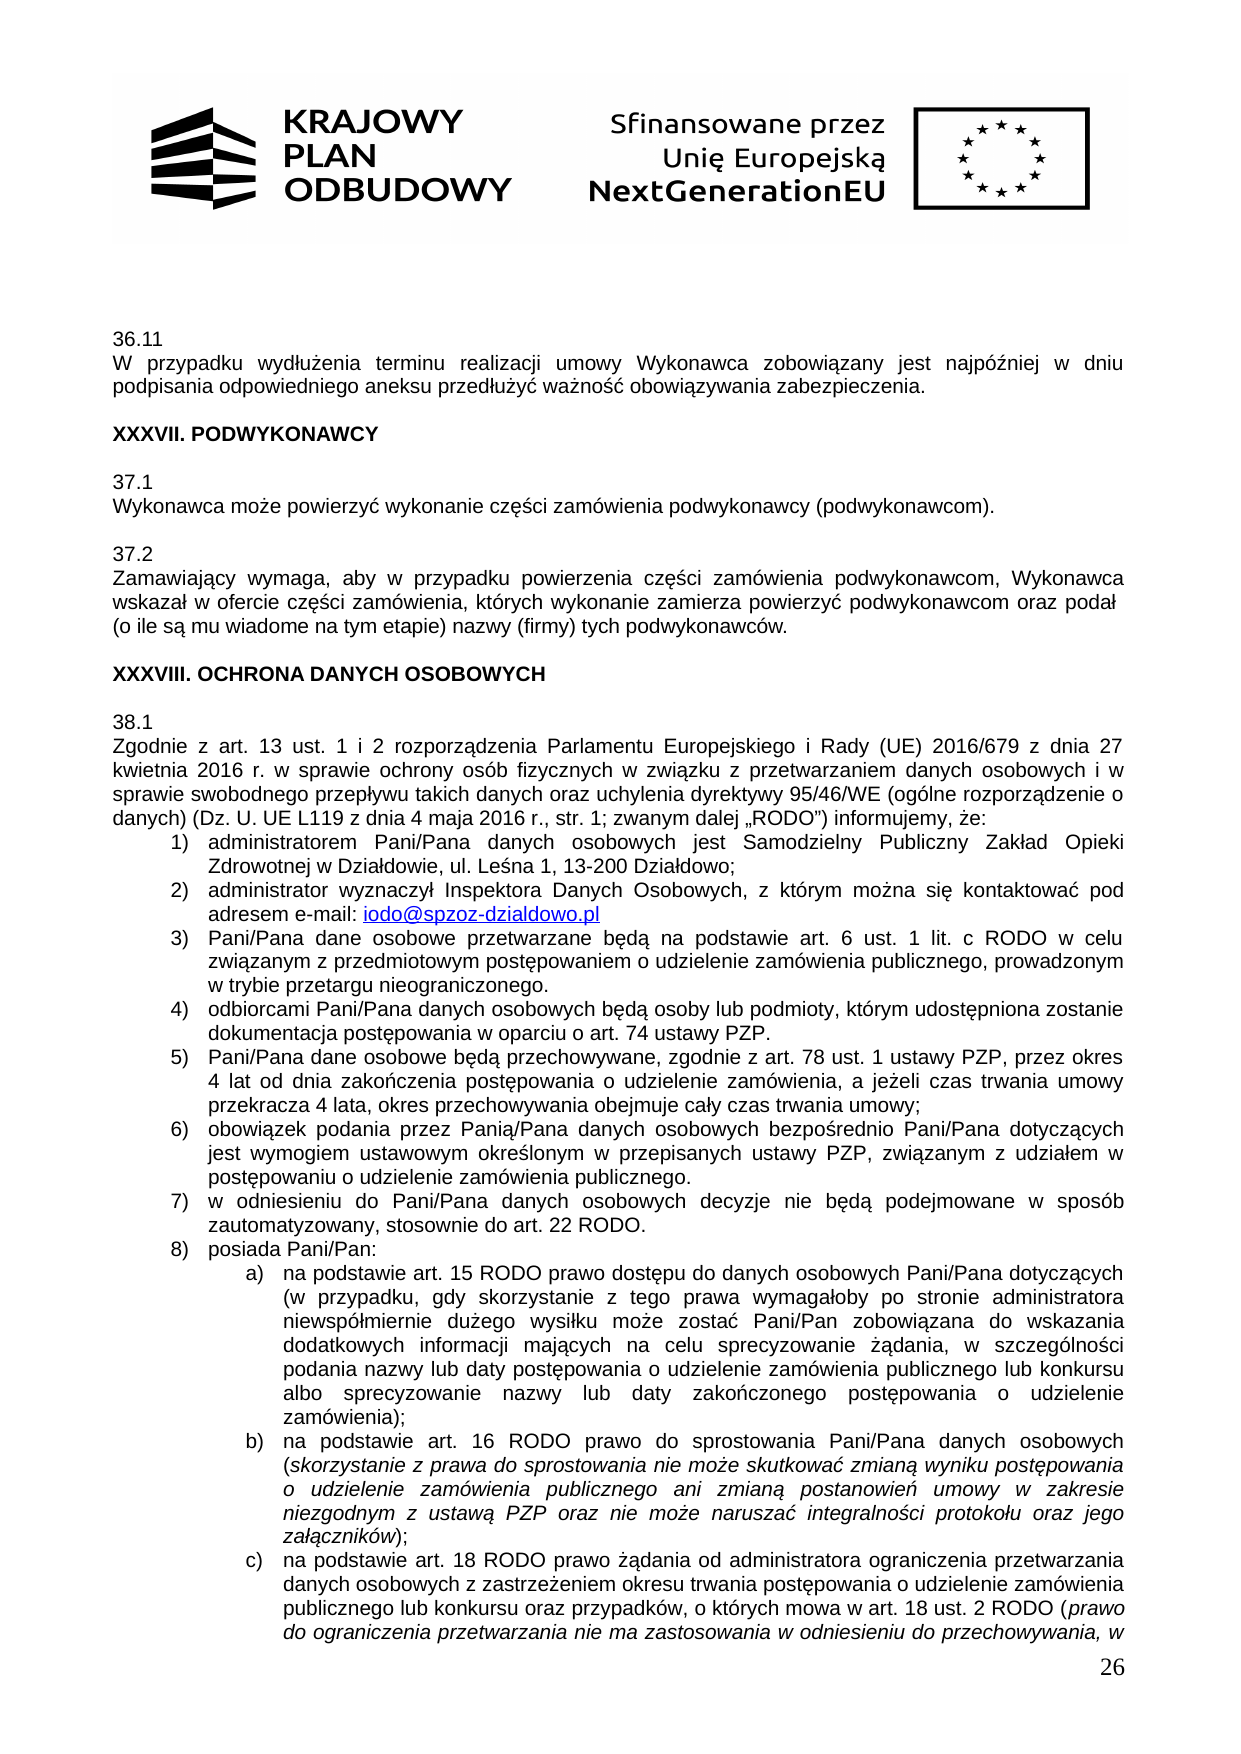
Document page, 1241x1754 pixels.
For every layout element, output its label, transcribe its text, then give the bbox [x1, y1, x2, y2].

list obowiązek podania przez Panią/Pana danych osobowych bezpośrednio Pani/Pana dotyczących jest wymogiem ustawowym określonym w przepisanych ustawy PZP, związanym z udziałem w postępowaniu o udzielenie zamówienia publicznego. [170, 1117, 1125, 1189]
list na podstawie art. 15 RODO prawo dostępu do danych osobowych Pani/Pana dotyczących (w przypadku, gdy skorzystanie z tego prawa wymagałoby po stronie administratora niewspółmiernie dużego wysiłku może zostać Pani/Pan zobowiązana do wskazania dodatkowych informacji mających na celu sprecyzowanie żądania, w szczególności podania nazwy lub daty postępowania o udzielenie zamówienia publicznego lub konkursu albo sprecyzowanie nazwy lub daty zakończonego postępowania o udzielenie zamówienia); [245, 1261, 1125, 1428]
text Zamawiający wymaga, aby w przypadku powierzenia części zamówienia podwykonawcom, Wykonawca wskazał w ofercie części zamówienia, których wykonanie zamierza powierzyć podwykonawcom oraz podał (o ile są mu wiadome na tym etapie) nazwy (firmy) tych podwykonawców. [112, 566, 1125, 638]
picture [112, 73, 1129, 244]
list administrator wyznaczył Inspektora Danych Osobowych, z którym można się kontaktować pod adresem e-mail: iodo@spzoz-dzialdowo.pl [170, 877, 1125, 925]
text 37.2 [112, 542, 1125, 566]
list Pani/Pana dane osobowe będą przechowywane, zgodnie z art. 78 ust. 1 ustawy PZP, przez okres 4 lat od dnia zakończenia postępowania o udzielenie zamówienia, a jeżeli czas trwania umowy przekracza 4 lata, okres przechowywania obejmuje cały czas trwania umowy; [170, 1045, 1125, 1117]
list na podstawie art. 16 RODO prawo do sprostowania Pani/Pana danych osobowych (skorzystanie z prawa do sprostowania nie może skutkować zmianą wyniku postępowania o udzielenie zamówienia publicznego ani zmianą postanowień umowy w zakresie niezgodnym z ustawą PZP oraz nie może naruszać integralności protokołu oraz jego załączników); [245, 1428, 1125, 1548]
text Wykonawca może powierzyć wykonanie części zamówienia podwykonawcy (podwykonawcom). [112, 494, 1125, 518]
text 37.1 [112, 470, 1125, 494]
text Zgodnie z art. 13 ust. 1 i 2 rozporządzenia Parlamentu Europejskiego i Rady (UE) 2016/679 z dnia 27 kwietnia 2016 r. w sprawie ochrony osób fizycznych w związku z przetwarzaniem danych osobowych i w sprawie swobodnego przepływu takich danych oraz uchylenia dyrektywy 95/46/WE (ogólne rozporządzenie o danych) (Dz. U. UE L119 z dnia 4 maja 2016 r., str. 1; zwanym dalej „RODO”) informujemy, że: [112, 734, 1125, 829]
text XXXVIII. OCHRONA DANYCH OSOBOWYCH [112, 662, 1125, 686]
list w odniesieniu do Pani/Pana danych osobowych decyzje nie będą podejmowane w sposób zautomatyzowany, stosownie do art. 22 RODO. [170, 1189, 1125, 1237]
list administratorem Pani/Pana danych osobowych jest Samodzielny Publiczny Zakład Opieki Zdrowotnej w Działdowie, ul. Leśna 1, 13-200 Działdowo; [170, 829, 1125, 877]
text 36.11 W przypadku wydłużenia terminu realizacji umowy Wykonawca zobowiązany jest najpóźniej w dniu podpisania odpowiedniego aneksu przedłużyć ważność obowiązywania zabezpieczenia. [112, 326, 1125, 398]
list posiada Pani/Pan: [170, 1237, 1125, 1261]
list odbiorcami Pani/Pana danych osobowych będą osoby lub podmioty, którym udostępniona zostanie dokumentacja postępowania w oparciu o art. 74 ustawy PZP. [170, 997, 1125, 1045]
text XXXVII. PODWYKONAWCY [112, 422, 1125, 446]
text 38.1 [112, 710, 1125, 734]
list Pani/Pana dane osobowe przetwarzane będą na podstawie art. 6 ust. 1 lit. c RODO w celu związanym z przedmiotowym postępowaniem o udzielenie zamówienia publicznego, prowadzonym w trybie przetargu nieograniczonego. [170, 925, 1125, 997]
